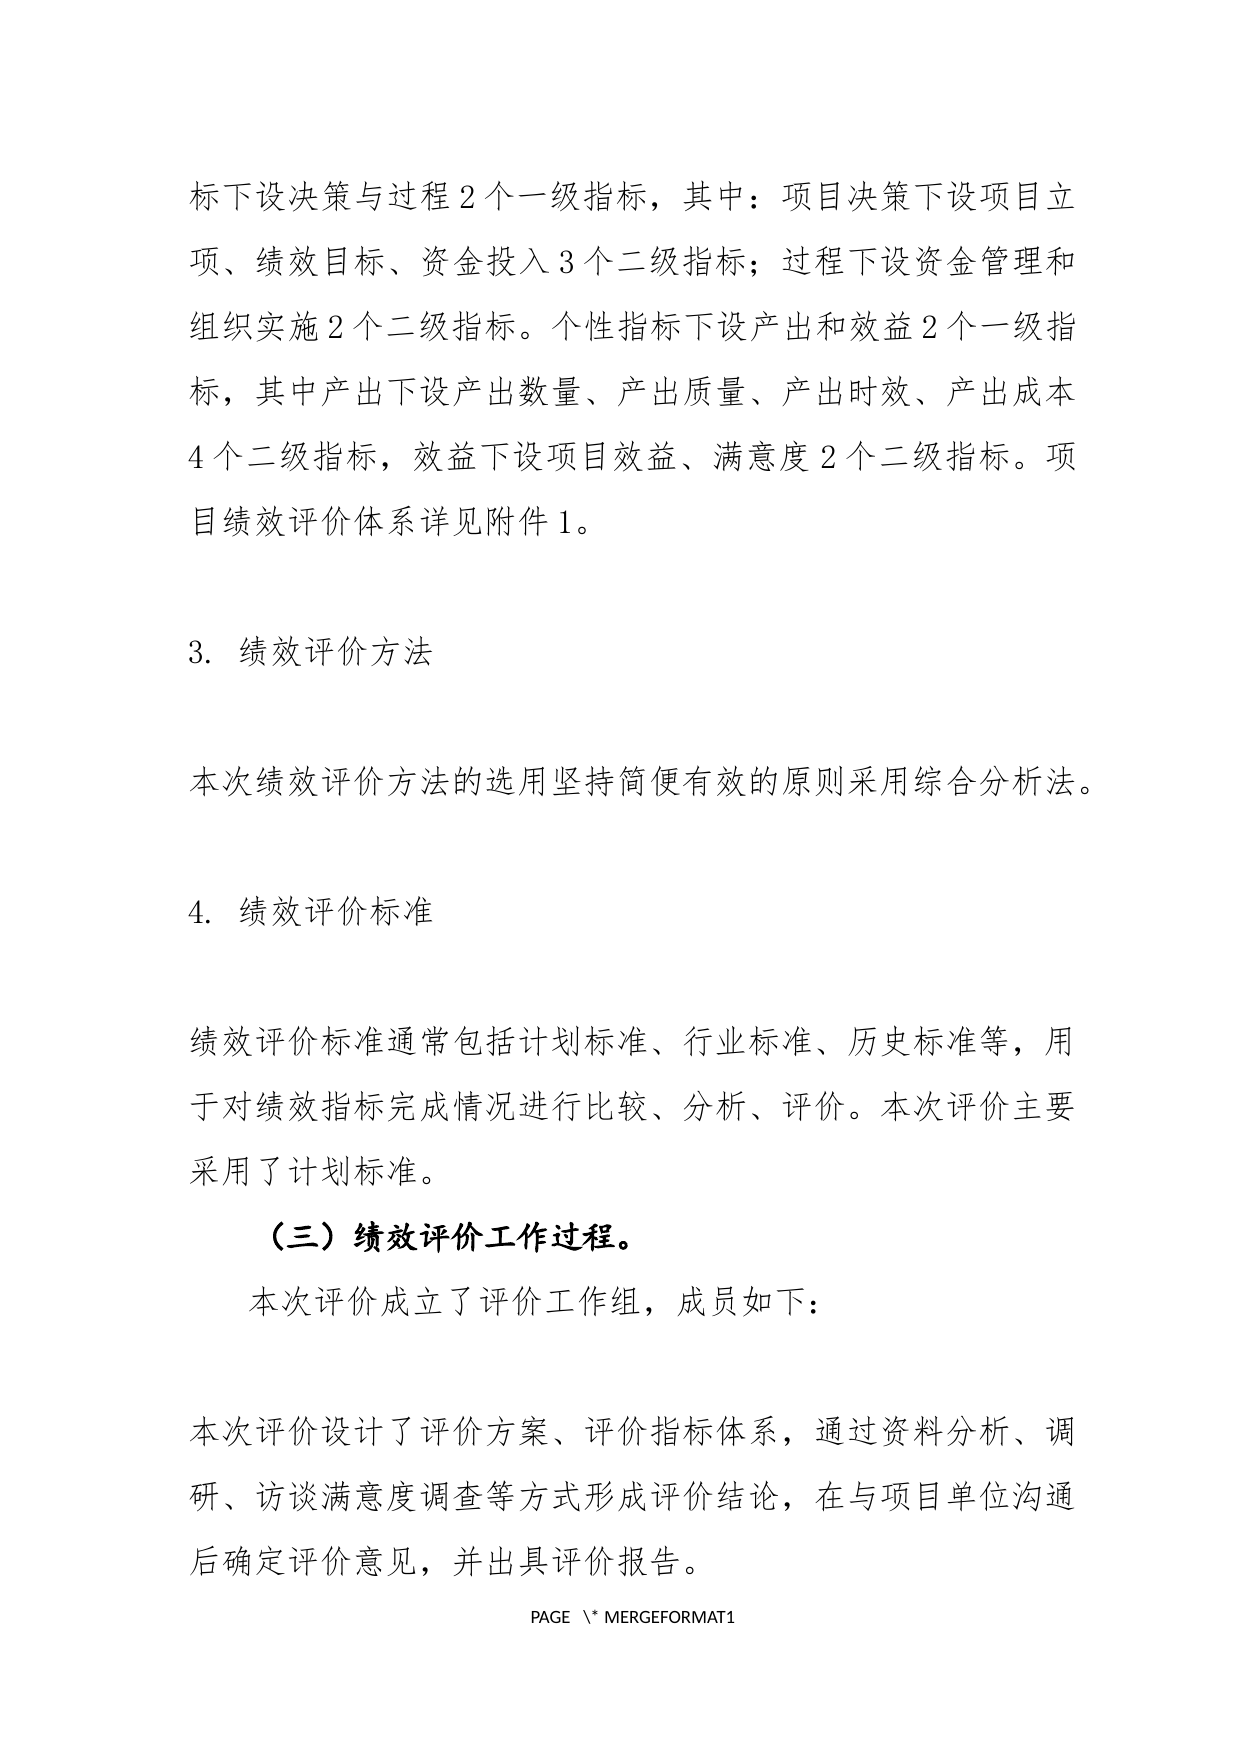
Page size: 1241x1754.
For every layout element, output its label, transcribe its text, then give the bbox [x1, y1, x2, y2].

text （三）绩效评价工作过程。 [187, 1202, 1078, 1267]
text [187, 1267, 1078, 1592]
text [187, 162, 1078, 1202]
